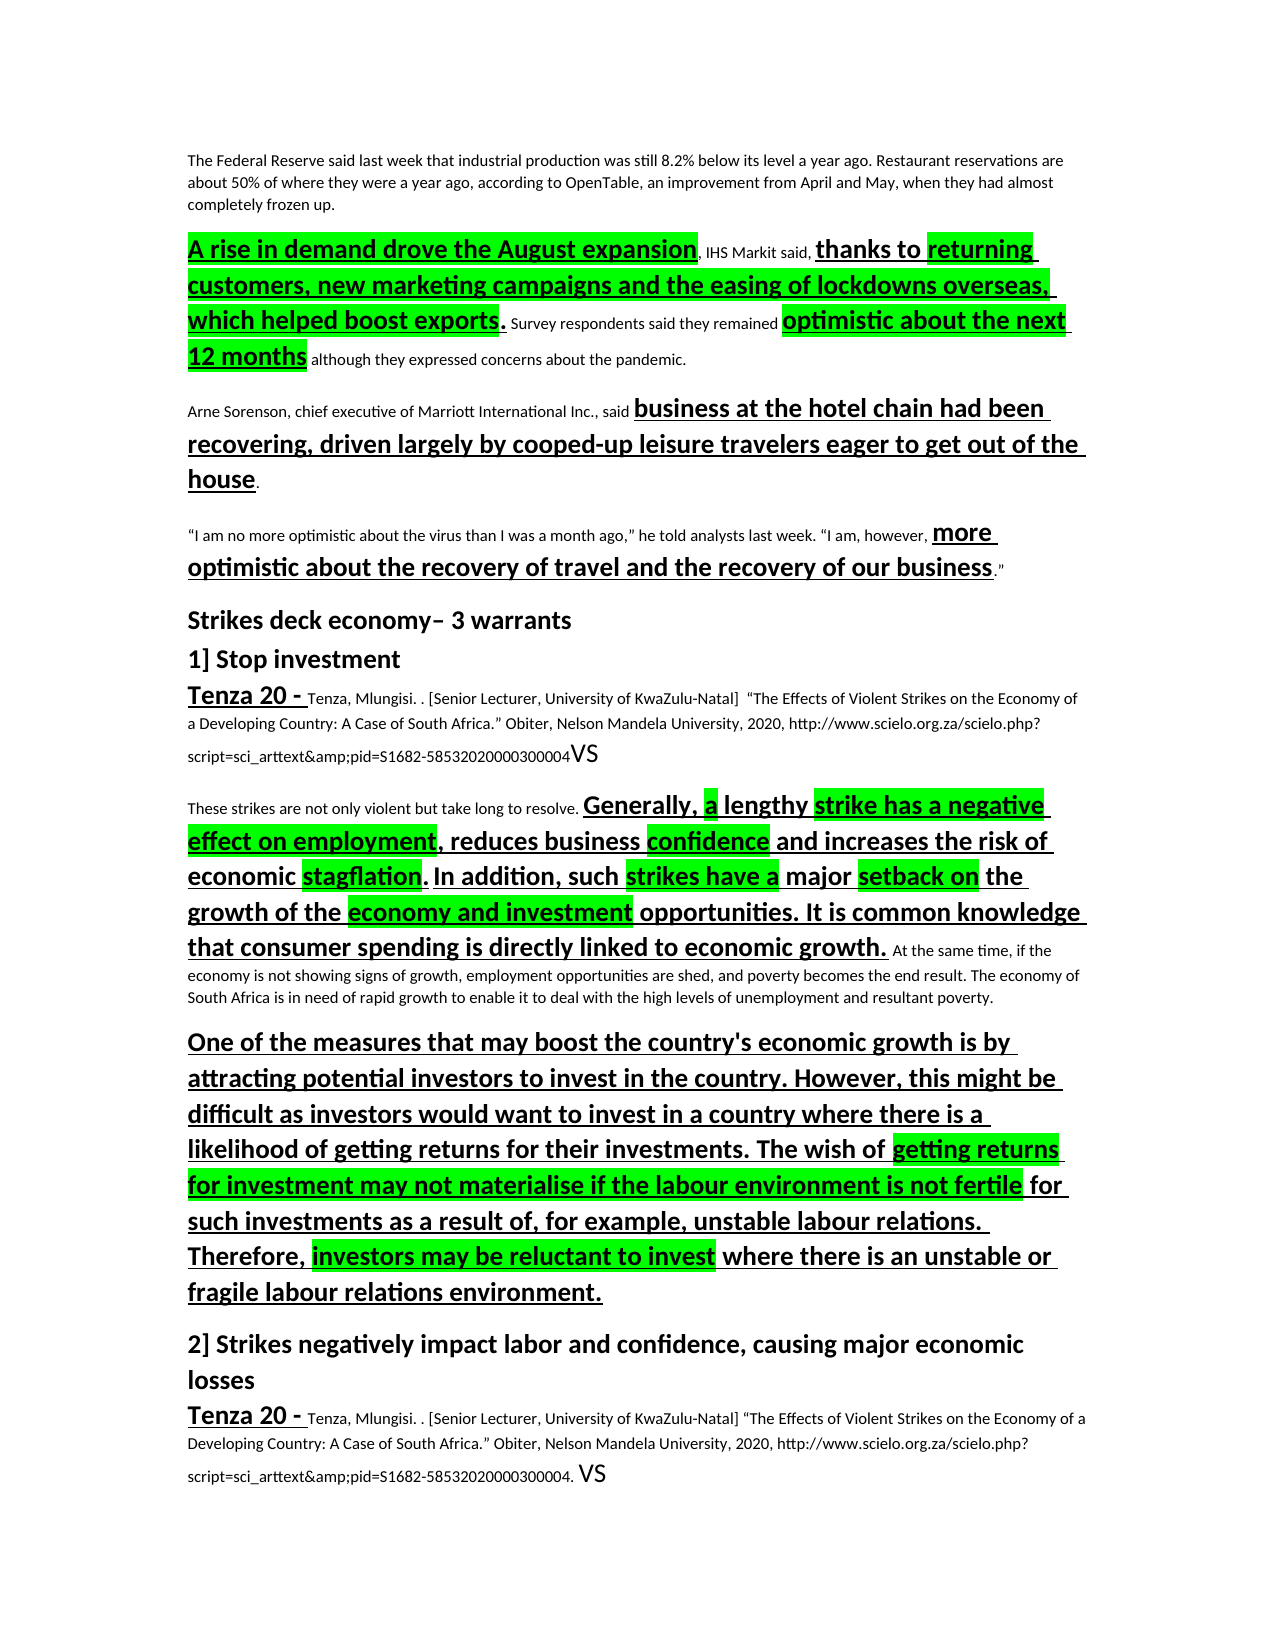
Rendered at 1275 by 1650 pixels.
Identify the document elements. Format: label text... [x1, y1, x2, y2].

subtitle 2] Strikes negatively impact labor and confidence, causing major economic losses [187, 1327, 1087, 1396]
text Tenza 20 - Tenza, Mlungisi. . [Senior Lecturer, University of KwaZulu-Natal] “The Effects of Violent Strikes on the Economy of a Developing Country: A Case of South Africa.” Obiter, Nelson Mandela University, 2020, http://www.scielo.org.za/scielo.php?script=sci_arttext&amp;pid=S1682-58532020000300004. VS [187, 1398, 1087, 1489]
text One of the measures that may boost the country's economic growth is by attracting potential investors to invest in the country. However, this might be difficult as investors would want to invest in a country where there is a likelihood of getting returns for their investments. The wish of getting returns for investment may not materialise if the labour environment is not fertile for such investments as a result of, for example, unstable labour relations. Therefore, investors may be reluctant to invest where there is an unstable or fragile labour relations environment. [187, 1026, 1087, 1308]
text The Federal Reserve said last week that industrial production was still 8.2% below its level a year ago. Restaurant reservations are about 50% of where they were a year ago, according to OpenTable, an improvement from April and May, when they had almost completely frozen up. [187, 150, 1087, 214]
text These strikes are not only violent but take long to resolve. Generally, a lengthy strike has a negative effect on employment, reduces business confidence and increases the risk of economic stagflation. In addition, such strikes have a major setback on the growth of the economy and investment opportunities. It is common knowledge that consumer spending is directly linked to economic growth. At the same time, if the economy is not showing signs of growth, employment opportunities are shed, and poverty becomes the end result. The economy of South Africa is in need of rapid growth to enable it to deal with the high levels of unemployment and resultant poverty. [187, 788, 1087, 923]
text A rise in demand drove the August expansion, IHS Markit said, thanks to returning customers, new marketing campaigns and the easing of lockdowns overseas, which helped boost exports. Survey respondents said they remained optimistic about the next 12 months although they expressed concerns about the pandemic. [187, 232, 1087, 372]
text “I am no more optimistic about the virus than I was a month ago,” he told analysts last week. “I am, however, more optimistic about the recovery of travel and the recovery of our business.” [187, 515, 1087, 584]
subtitle Strikes deck economy– 3 warrants [187, 603, 1087, 636]
subtitle 1] Stop investment [187, 643, 1087, 676]
text Tenza 20 - Tenza, Mlungisi. . [Senior Lecturer, University of KwaZulu-Natal] “The Effects of Violent Strikes on the Economy of a Developing Country: A Case of South Africa.” Obiter, Nelson Mandela University, 2020, http://www.scielo.org.za/scielo.php?script=sci_arttext&amp;pid=S1682-58532020000300004VS [187, 678, 1087, 769]
text Arne Sorenson, chief executive of Marriott International Inc., said business at the hotel chain had been recovering, driven largely by cooped-up leisure travelers eager to get out of the house. [187, 391, 1087, 496]
text These strikes are not only violent but take long to resolve. Generally, a lengthy strike has a negative effect on employment, reduces business confidence and increases the risk of economic stagflation. In addition, such strikes have a major setback on the growth of the economy and investment opportunities. It is common knowledge that consumer spending is directly linked to economic growth. At the same time, if the economy is not showing signs of growth, employment opportunities are shed, and poverty becomes the end result. The economy of South Africa is in need of rapid growth to enable it to deal with the high levels of unemployment and resultant poverty. [187, 924, 1087, 1007]
